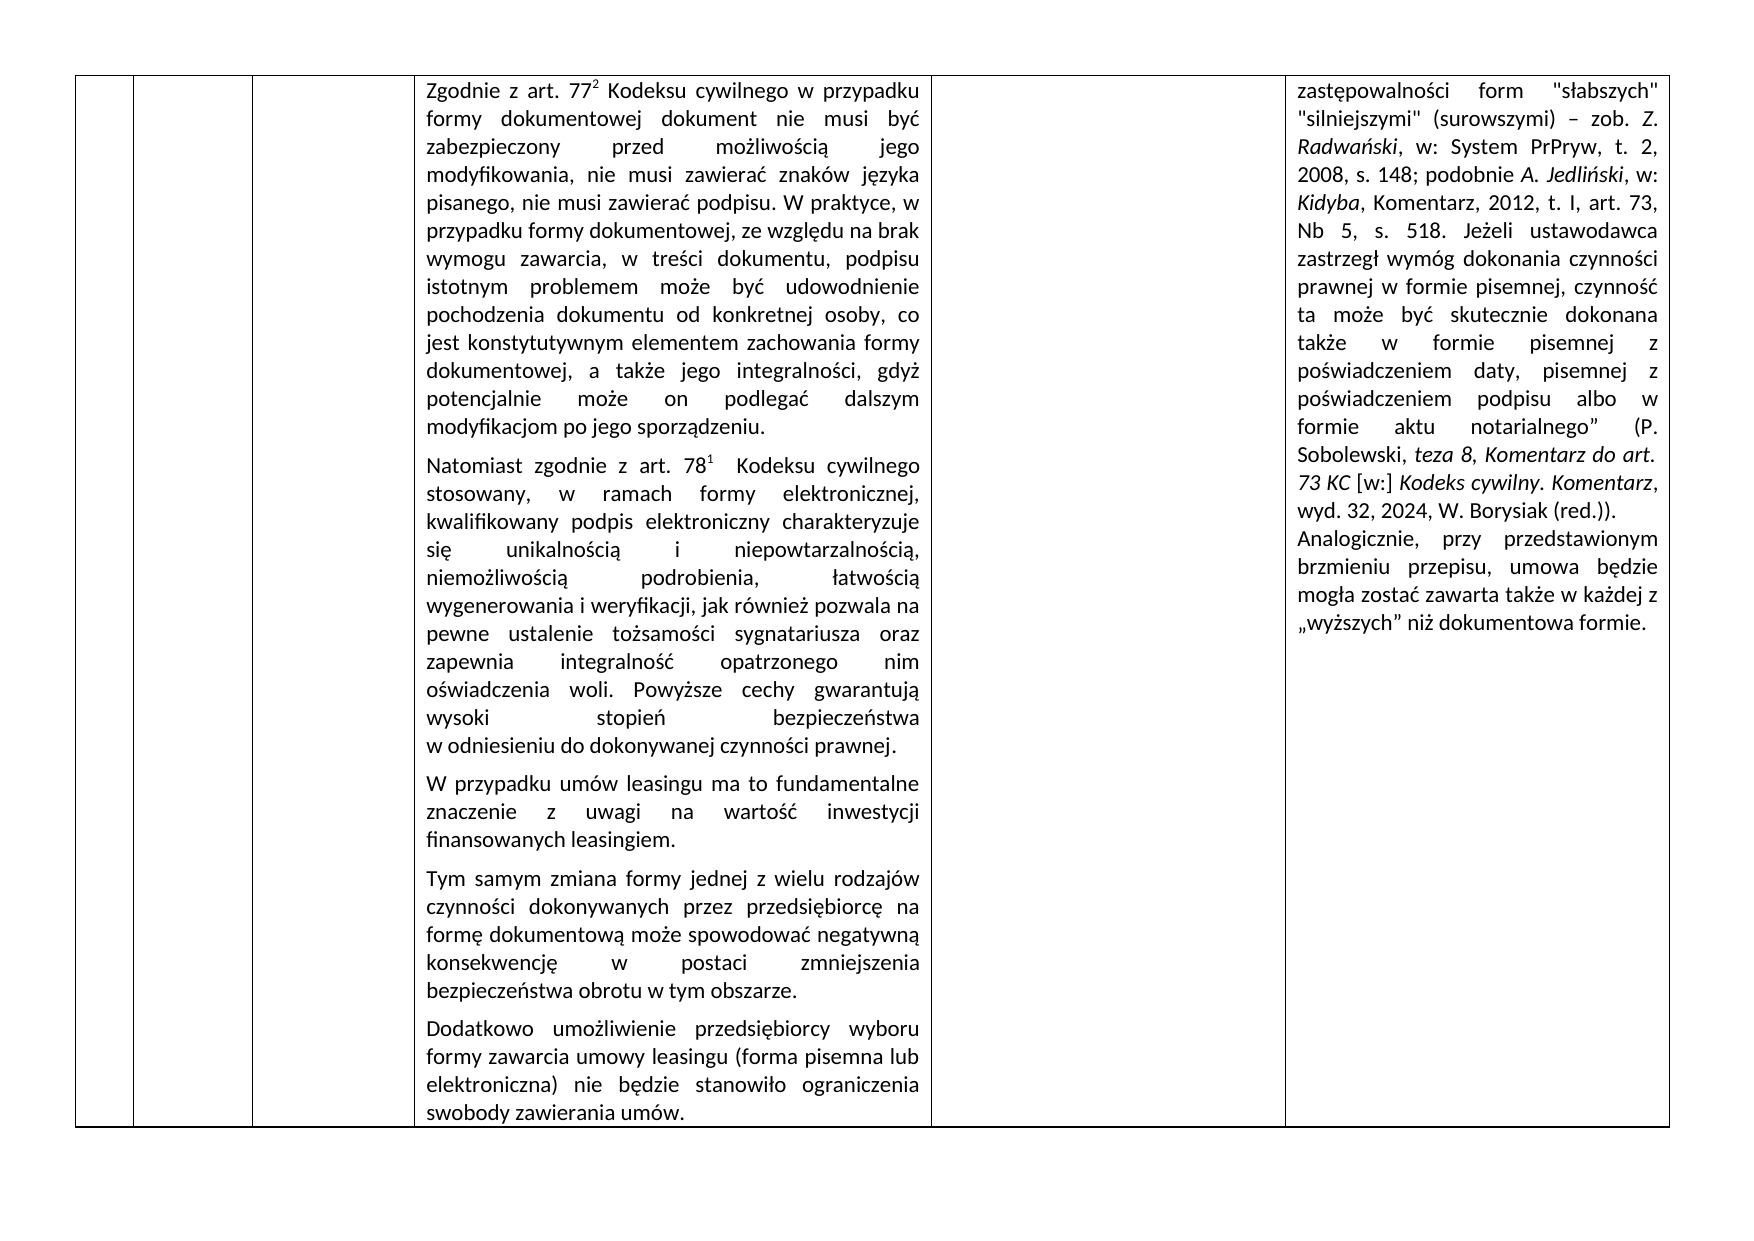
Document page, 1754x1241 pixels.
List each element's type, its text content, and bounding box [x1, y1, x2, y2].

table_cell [253, 76, 414, 1126]
table_cell 6 [76, 76, 133, 1126]
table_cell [932, 76, 1285, 1126]
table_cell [134, 76, 252, 1126]
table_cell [1286, 76, 1669, 1126]
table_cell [415, 76, 931, 1126]
